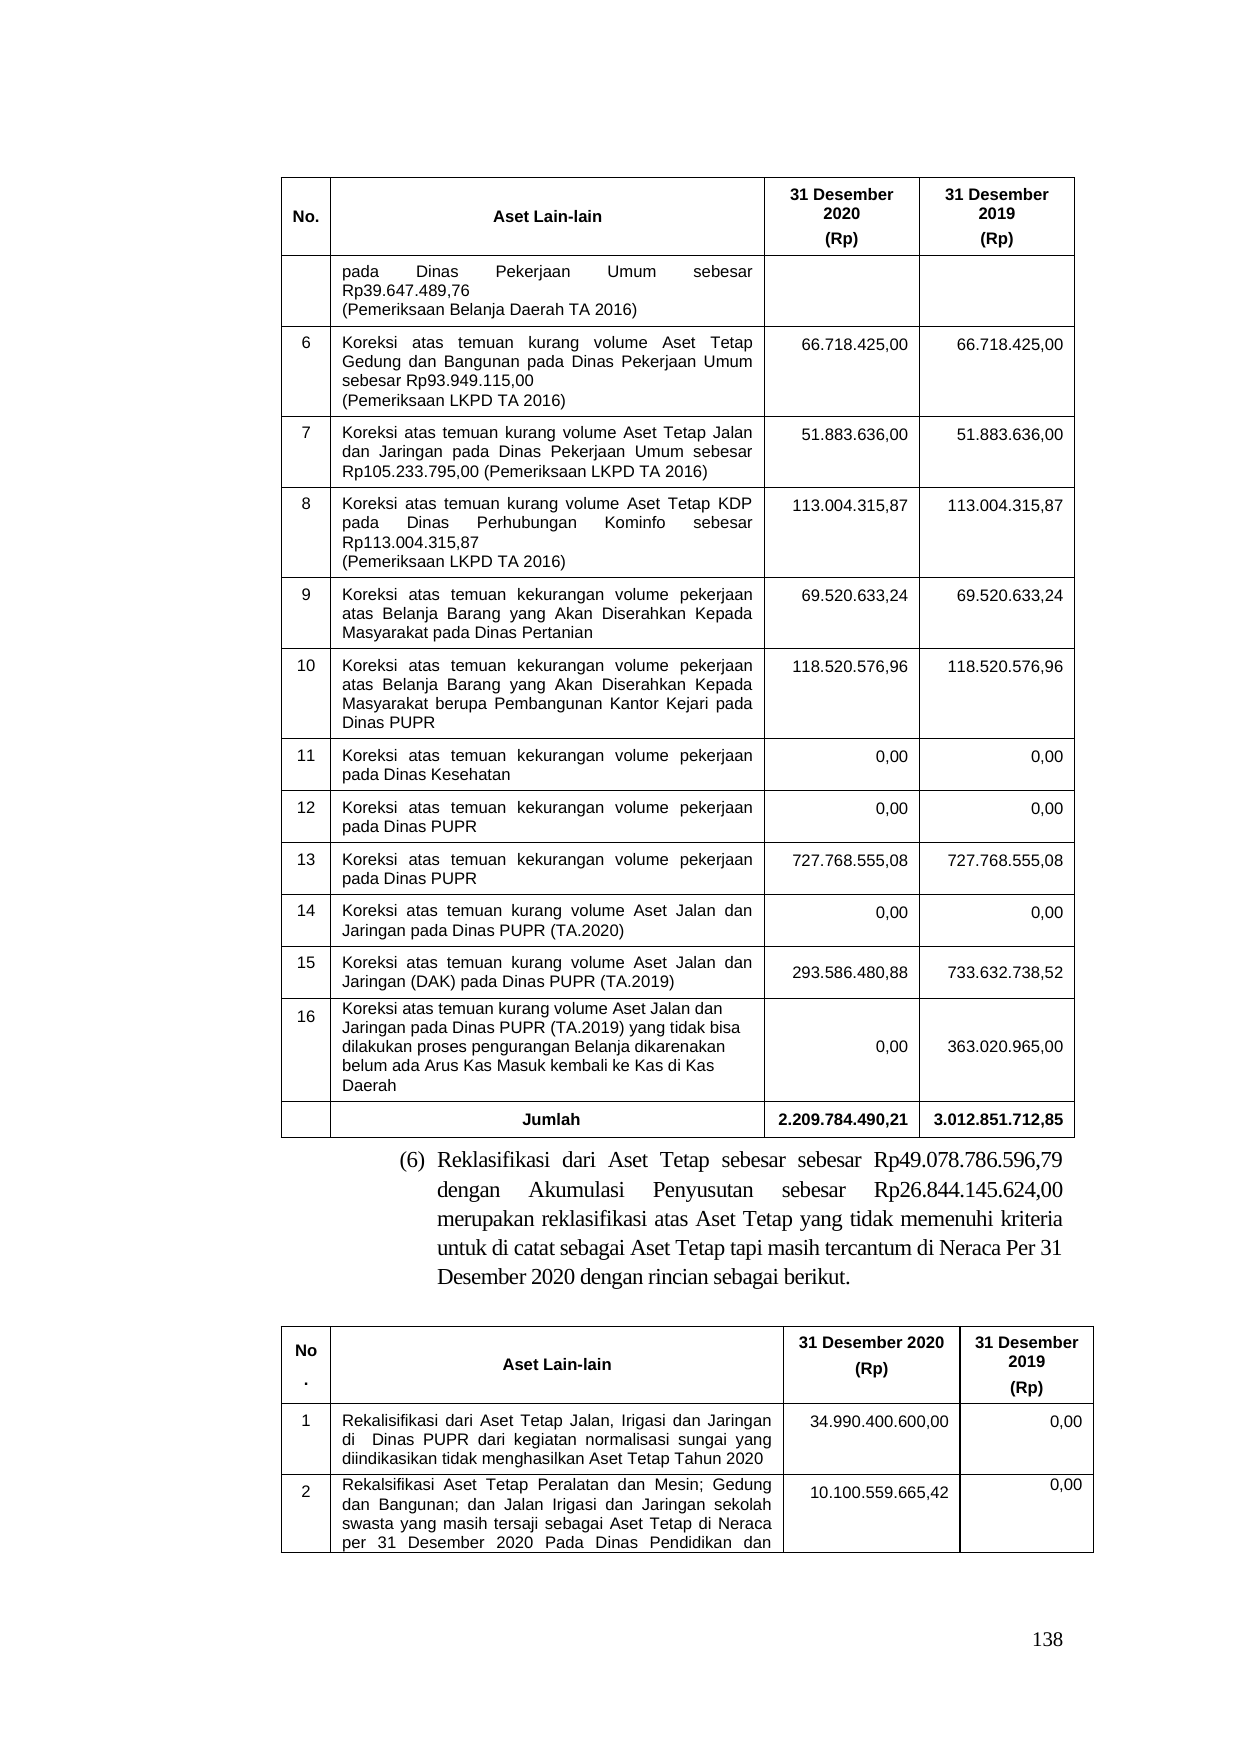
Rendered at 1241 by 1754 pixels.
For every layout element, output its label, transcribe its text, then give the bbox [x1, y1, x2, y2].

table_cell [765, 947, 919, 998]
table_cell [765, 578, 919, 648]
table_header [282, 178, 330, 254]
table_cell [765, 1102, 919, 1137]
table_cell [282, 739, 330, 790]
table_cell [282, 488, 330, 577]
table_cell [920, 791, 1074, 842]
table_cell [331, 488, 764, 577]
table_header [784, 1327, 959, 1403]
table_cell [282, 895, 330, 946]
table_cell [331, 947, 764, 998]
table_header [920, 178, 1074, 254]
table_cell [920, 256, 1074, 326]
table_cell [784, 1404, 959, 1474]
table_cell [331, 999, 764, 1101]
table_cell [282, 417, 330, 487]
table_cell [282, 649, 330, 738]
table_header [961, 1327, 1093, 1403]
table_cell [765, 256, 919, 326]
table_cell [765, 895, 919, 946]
list Reklasifikasi dari Aset Tetap sebesar sebesar Rp49.078.786.596,79 dengan Akumulasi Penyusutan sebesar Rp26.844.145.624,00 merupakan reklasifikasi atas Aset Tetap yang tidak memenuhi kriteria untuk di catat sebagai Aset Tetap tapi masih tercantum di Neraca Per 31 Desember 2020 dengan rincian sebagai berikut. [399, 1144, 1063, 1290]
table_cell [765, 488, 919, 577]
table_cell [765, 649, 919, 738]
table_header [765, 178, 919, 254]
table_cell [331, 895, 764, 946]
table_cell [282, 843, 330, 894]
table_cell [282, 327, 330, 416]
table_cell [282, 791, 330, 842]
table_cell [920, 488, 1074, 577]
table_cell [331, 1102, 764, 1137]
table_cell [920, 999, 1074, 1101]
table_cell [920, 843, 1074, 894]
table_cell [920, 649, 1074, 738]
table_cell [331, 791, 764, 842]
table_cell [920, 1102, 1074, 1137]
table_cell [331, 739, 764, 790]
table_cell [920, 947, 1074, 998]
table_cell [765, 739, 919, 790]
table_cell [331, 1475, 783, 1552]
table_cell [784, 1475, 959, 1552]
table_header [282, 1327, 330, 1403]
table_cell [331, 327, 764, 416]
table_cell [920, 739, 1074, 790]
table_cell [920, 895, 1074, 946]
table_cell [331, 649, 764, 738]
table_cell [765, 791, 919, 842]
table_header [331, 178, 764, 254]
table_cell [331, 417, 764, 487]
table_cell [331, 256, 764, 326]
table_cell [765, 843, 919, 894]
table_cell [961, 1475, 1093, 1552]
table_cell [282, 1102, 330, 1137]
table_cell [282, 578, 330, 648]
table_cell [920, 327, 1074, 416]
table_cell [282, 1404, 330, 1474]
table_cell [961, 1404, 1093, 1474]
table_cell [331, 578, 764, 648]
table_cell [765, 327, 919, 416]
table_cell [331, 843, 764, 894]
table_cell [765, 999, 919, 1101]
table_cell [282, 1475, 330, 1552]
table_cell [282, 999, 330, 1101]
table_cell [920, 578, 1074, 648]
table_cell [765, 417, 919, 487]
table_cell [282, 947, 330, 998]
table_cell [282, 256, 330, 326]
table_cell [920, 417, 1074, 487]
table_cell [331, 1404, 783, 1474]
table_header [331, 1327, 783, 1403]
